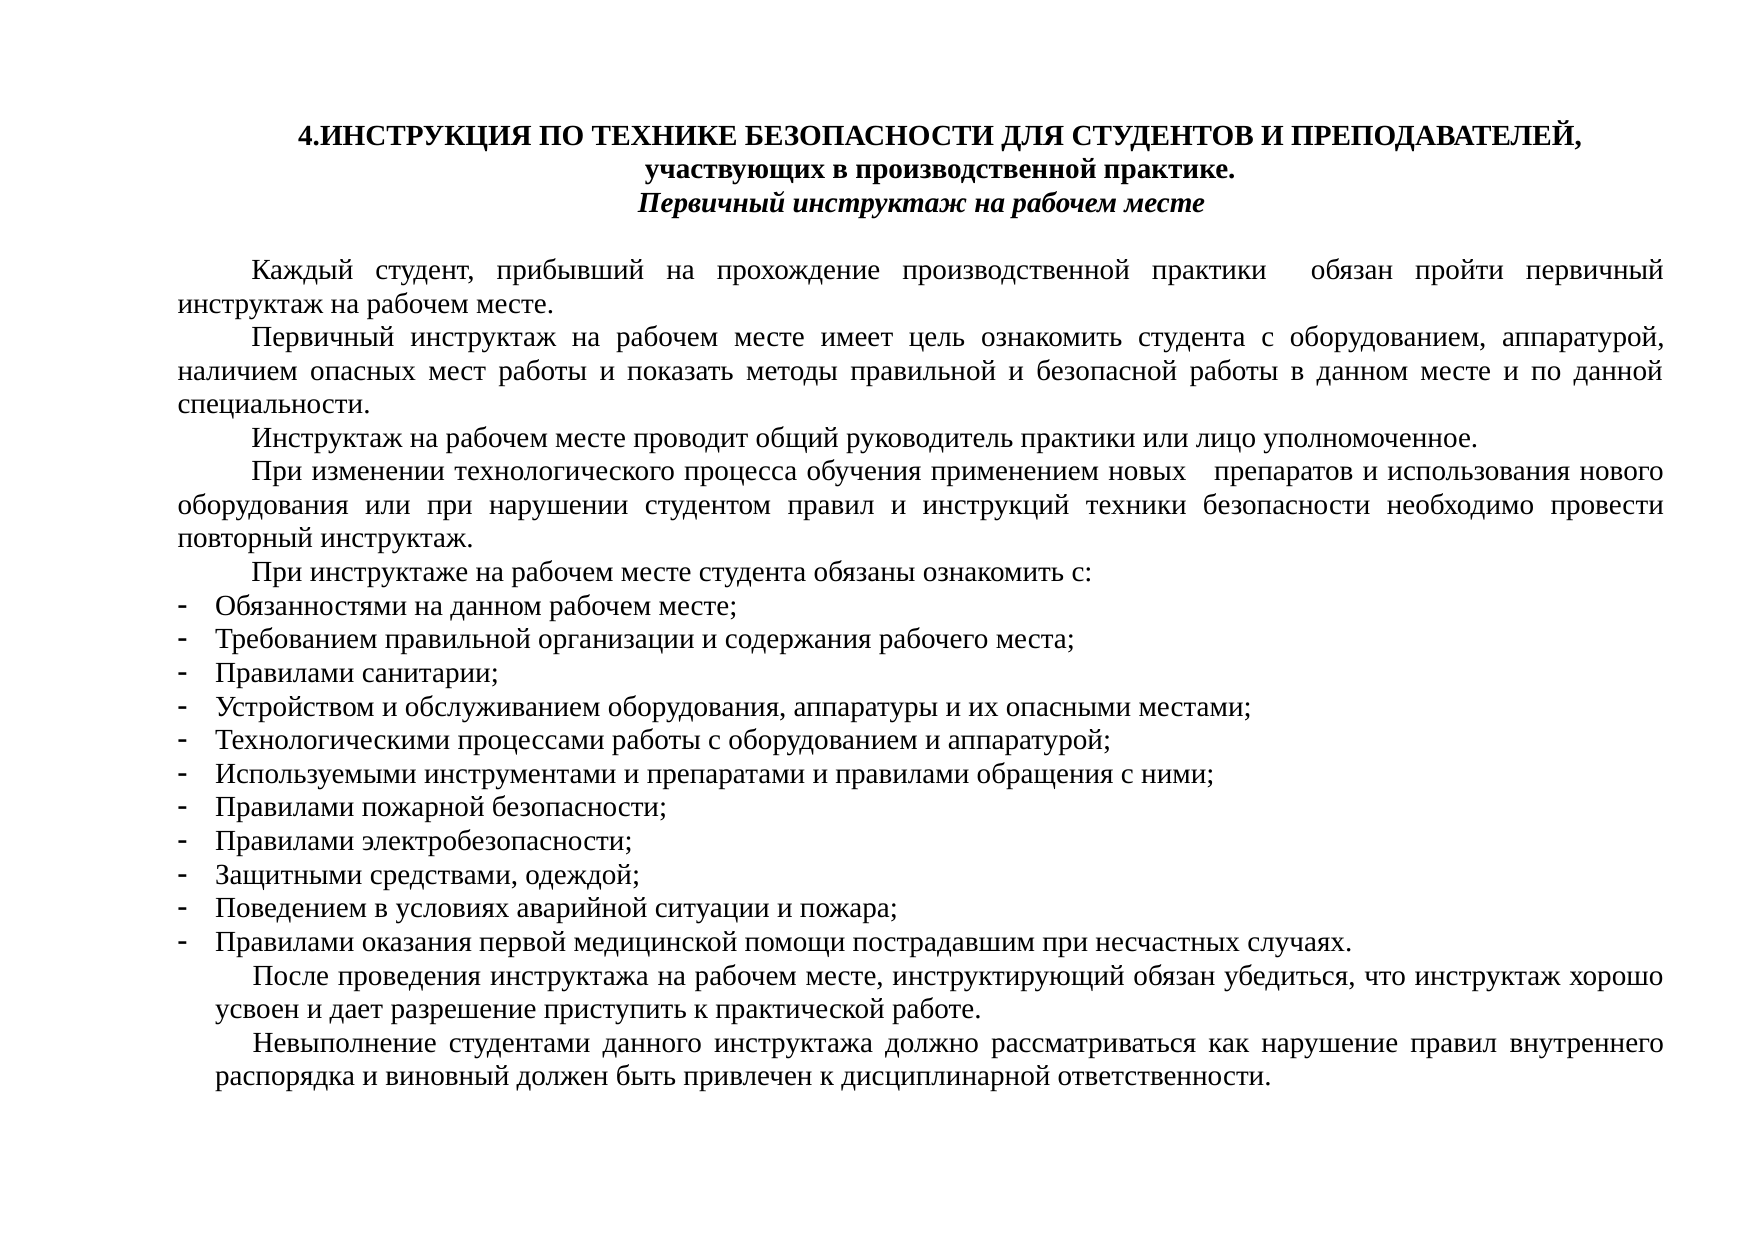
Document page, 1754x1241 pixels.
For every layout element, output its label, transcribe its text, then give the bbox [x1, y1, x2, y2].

text После проведения инструктажа на рабочем месте, инструктирующий обязан убедиться, что инструктаж хорошо усвоен и дает разрешение приступить к практической работе. [215, 958, 1665, 1025]
text - Защитными средствами, одеждой; [177, 857, 1665, 891]
text - Обязанностями на данном рабочем месте; [177, 588, 1665, 621]
text - Технологическими процессами работы с оборудованием и аппаратурой; [177, 722, 1665, 756]
text - Поведением в условиях аварийной ситуации и пожара; [177, 891, 1665, 924]
text - Устройством и обслуживанием оборудования, аппаратуры и их опасными местами; [177, 689, 1665, 722]
text При изменении технологического процесса обучения применением новых препаратов и использования нового оборудования или при нарушении студентом правил и инструкций техники безопасности необходимо провести повторный инструктаж. [177, 453, 1665, 554]
text Каждый студент, прибывший на прохождение производственной практики обязан пройти первичный инструктаж на рабочем месте. [177, 252, 1665, 319]
text Инструктаж на рабочем месте проводит общий руководитель практики или лицо уполномоченное. [177, 420, 1665, 453]
text Первичный инструктаж на рабочем месте имеет цель ознакомить студента с оборудованием, аппаратурой, наличием опасных мест работы и показать методы правильной и безопасной работы в данном месте и по данной специальности. [177, 319, 1665, 420]
text Невыполнение студентами данного инструктажа должно рассматриваться как нарушение правил внутреннего распорядка и виновный должен быть привлечен к дисциплинарной ответственности. [215, 1025, 1665, 1092]
text При инструктаже на рабочем месте студента обязаны ознакомить с: [177, 554, 1665, 588]
text - Требованием правильной организации и содержания рабочего места; [177, 621, 1665, 655]
text - Правилами санитарии; [177, 655, 1665, 689]
text - Правилами электробезопасности; [177, 823, 1665, 857]
text - Правилами пожарной безопасности; [177, 789, 1665, 823]
text 4.ИНСТРУКЦИЯ ПО ТЕХНИКЕ БЕЗОПАСНОСТИ ДЛЯ СТУДЕНТОВ И ПРЕПОДАВАТЕЛЕЙ, [215, 118, 1665, 152]
text участвующих в производственной практике. [215, 152, 1665, 185]
text - Правилами оказания первой медицинской помощи пострадавшим при несчастных случаях. [177, 924, 1665, 958]
text Первичный инструктаж на рабочем месте [177, 185, 1665, 219]
text - Используемыми инструментами и препаратами и правилами обращения с ними; [177, 756, 1665, 789]
